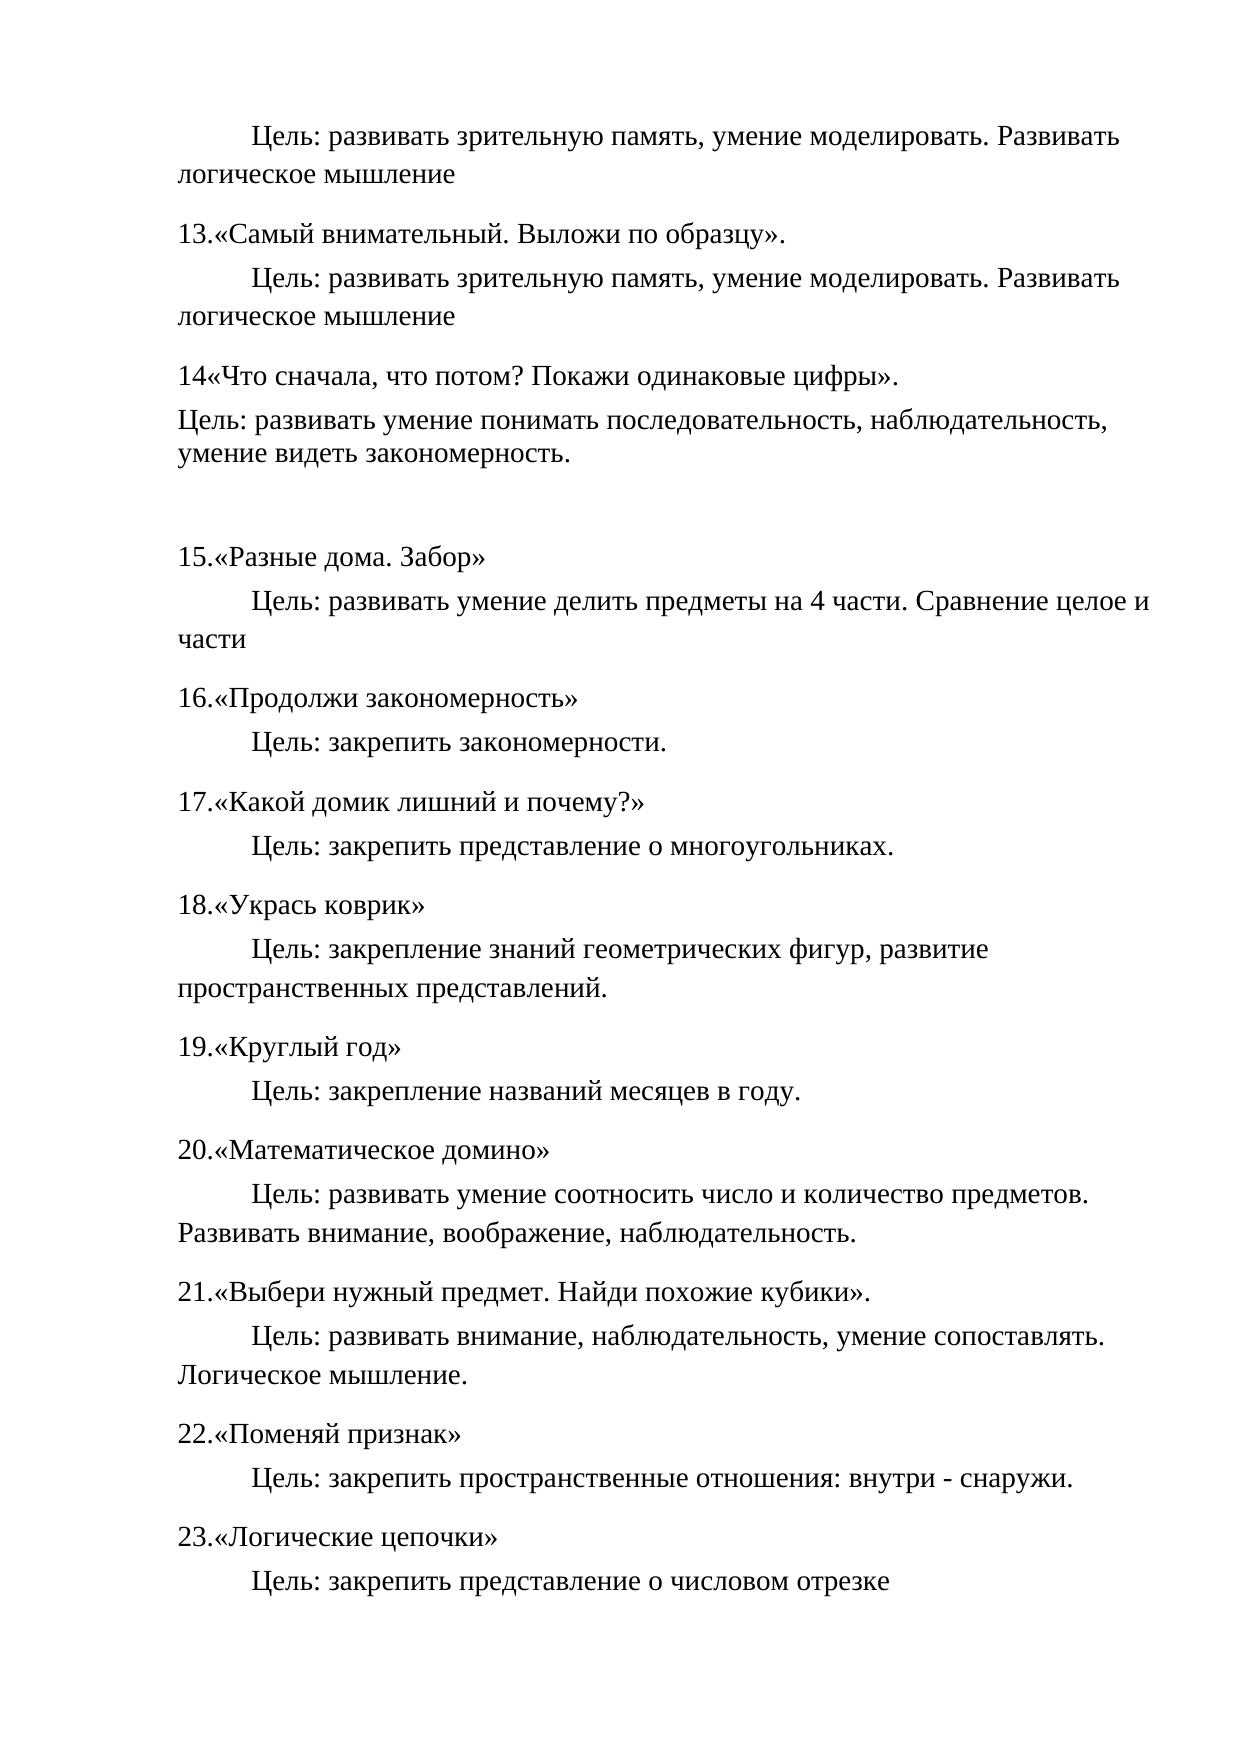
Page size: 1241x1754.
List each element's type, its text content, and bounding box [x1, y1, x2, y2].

text 20.«Математическое домино» [177, 1132, 1152, 1166]
text 13.«Самый внимательный. Выложи по образцу». [177, 216, 1152, 249]
text Цель: закрепить представление о числовом отрезке [177, 1563, 1152, 1597]
text 16.«Продолжи закономерность» [177, 681, 1152, 714]
text Цель: развивать умение понимать последовательность, наблюдательность, умение видеть закономерность. [177, 402, 1152, 469]
text Цель: развивать умение соотносить число и количество предметов. Развивать внимание, воображение, наблюдательность. [177, 1176, 1152, 1248]
text Цель: закрепление знаний геометрических фигур, развитие пространственных представлений. [177, 931, 1152, 1003]
text Цель: закрепить закономерности. [177, 724, 1152, 758]
text Цель: развивать зрительную память, умение моделировать. Развивать логическое мышление [177, 260, 1152, 332]
text Цель: развивать внимание, наблюдательность, умение сопоставлять. Логическое мышление. [177, 1318, 1152, 1390]
text 15.«Разные дома. Забор» [177, 539, 1152, 572]
text Цель: закрепить пространственные отношения: внутри - снаружи. [177, 1460, 1152, 1494]
text Цель: закрепление названий месяцев в году. [177, 1073, 1152, 1107]
text 14«Что сначала, что потом? Покажи одинаковые цифры». [177, 358, 1152, 391]
text Цель: развивать умение делить предметы на 4 части. Сравнение целое и части [177, 583, 1152, 655]
text 19.«Круглый год» [177, 1029, 1152, 1063]
text 21.«Выбери нужный предмет. Найди похожие кубики». [177, 1274, 1152, 1308]
text 17.«Какой домик лишний и почему?» [177, 784, 1152, 817]
text 18.«Укрась коврик» [177, 887, 1152, 921]
text 22.«Поменяй признак» [177, 1416, 1152, 1450]
text 23.«Логические цепочки» [177, 1519, 1152, 1553]
text Цель: закрепить представление о многоугольниках. [177, 828, 1152, 861]
text Цель: развивать зрительную память, умение моделировать. Развивать логическое мышление [177, 118, 1152, 190]
